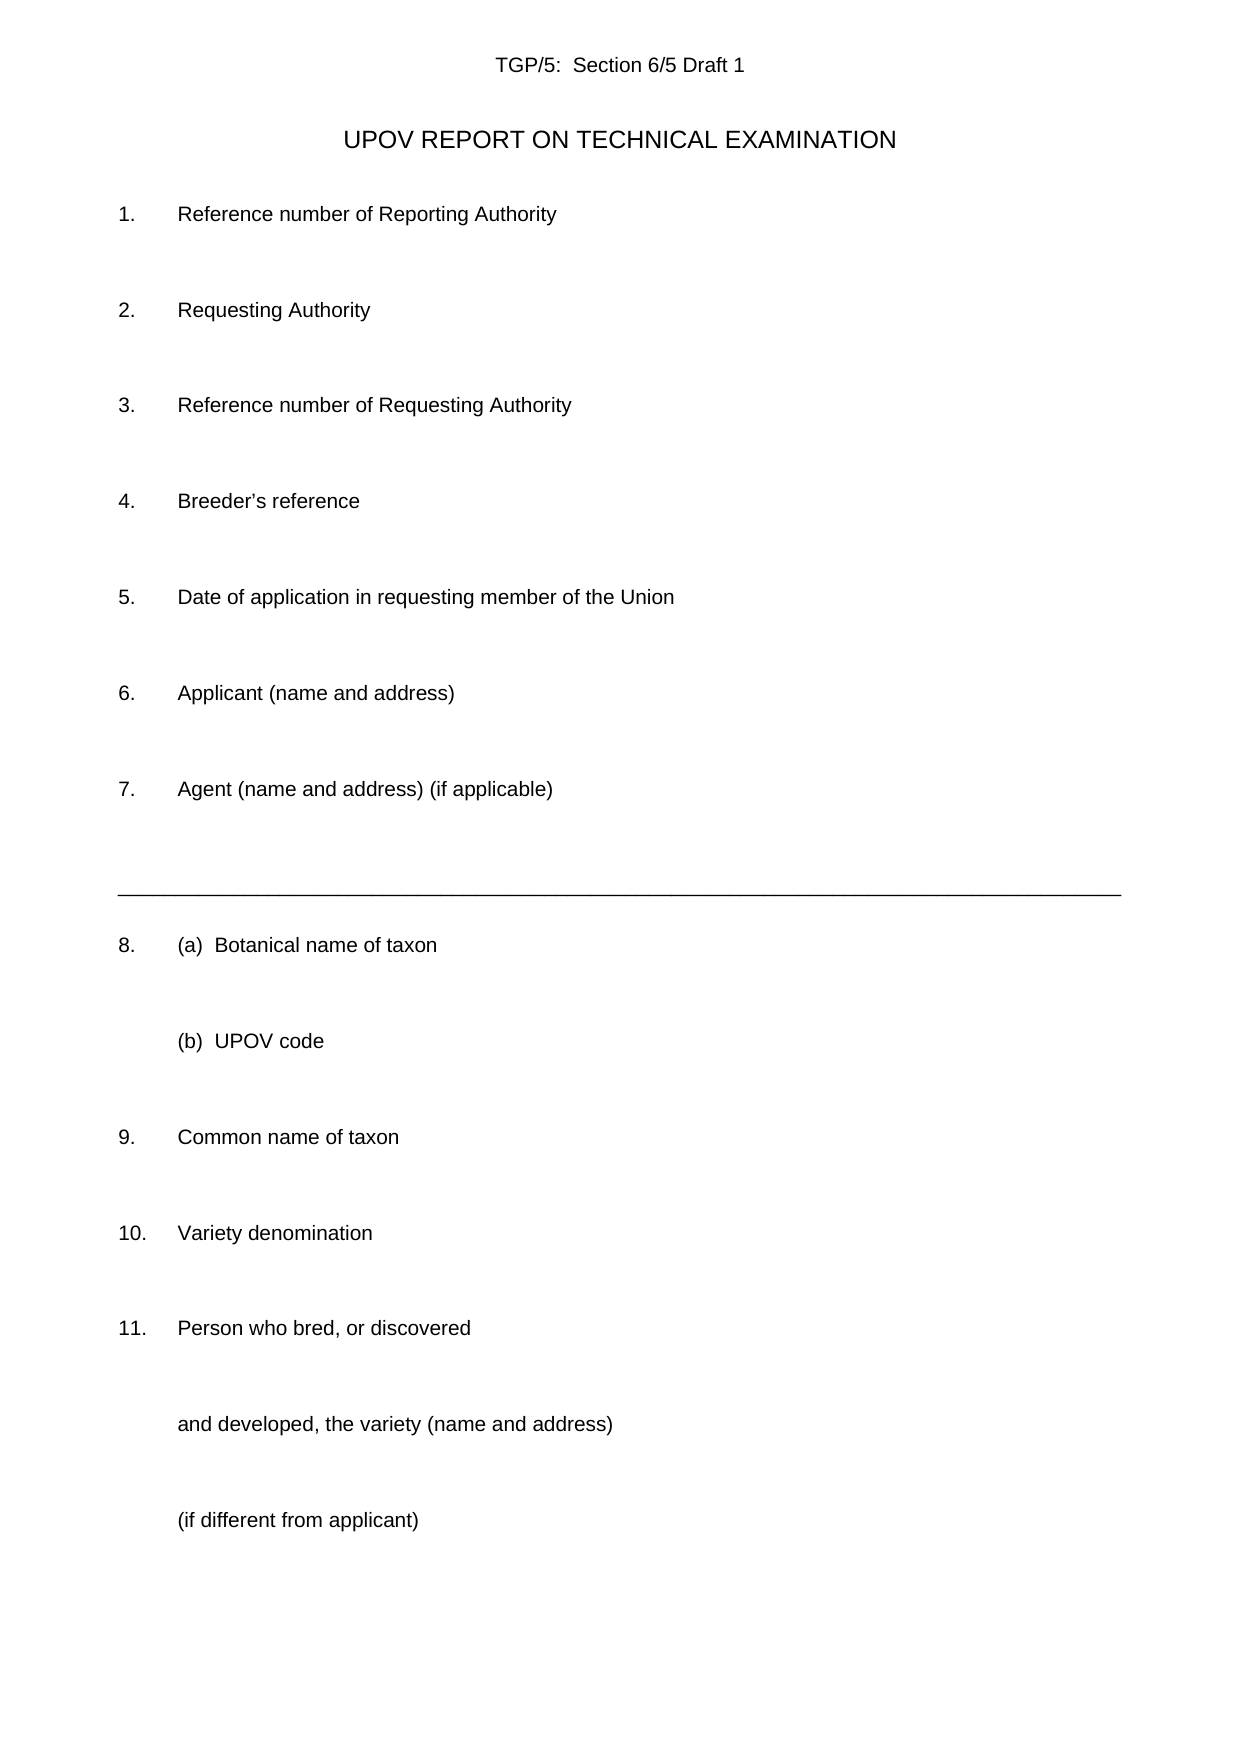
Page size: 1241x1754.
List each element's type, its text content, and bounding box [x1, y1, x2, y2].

text 6. Applicant (name and address) [118, 681, 1122, 753]
text 7. Agent (name and address) (if applicable) [118, 777, 1122, 848]
text 8. (a) Botanical name of taxon [118, 933, 1122, 1005]
text 10. Variety denomination [118, 1220, 1122, 1292]
text 1. Reference number of Reporting Authority [118, 202, 1122, 273]
text and developed, the variety (name and address) [118, 1412, 1122, 1484]
text 11. Person who bred, or discovered [118, 1316, 1122, 1388]
text UPOV REPORT ON TECHNICAL EXAMINATION [118, 125, 1122, 154]
text (b) UPOV code [118, 1029, 1122, 1101]
text 4. Breeder’s reference [118, 489, 1122, 561]
text 5. Date of application in requesting member of the Union [118, 585, 1122, 657]
text (if different from applicant) [118, 1508, 1122, 1580]
text 3. Reference number of Requesting Authority [118, 393, 1122, 465]
text 9. Common name of taxon [118, 1124, 1122, 1196]
text 2. Requesting Authority [118, 297, 1122, 369]
